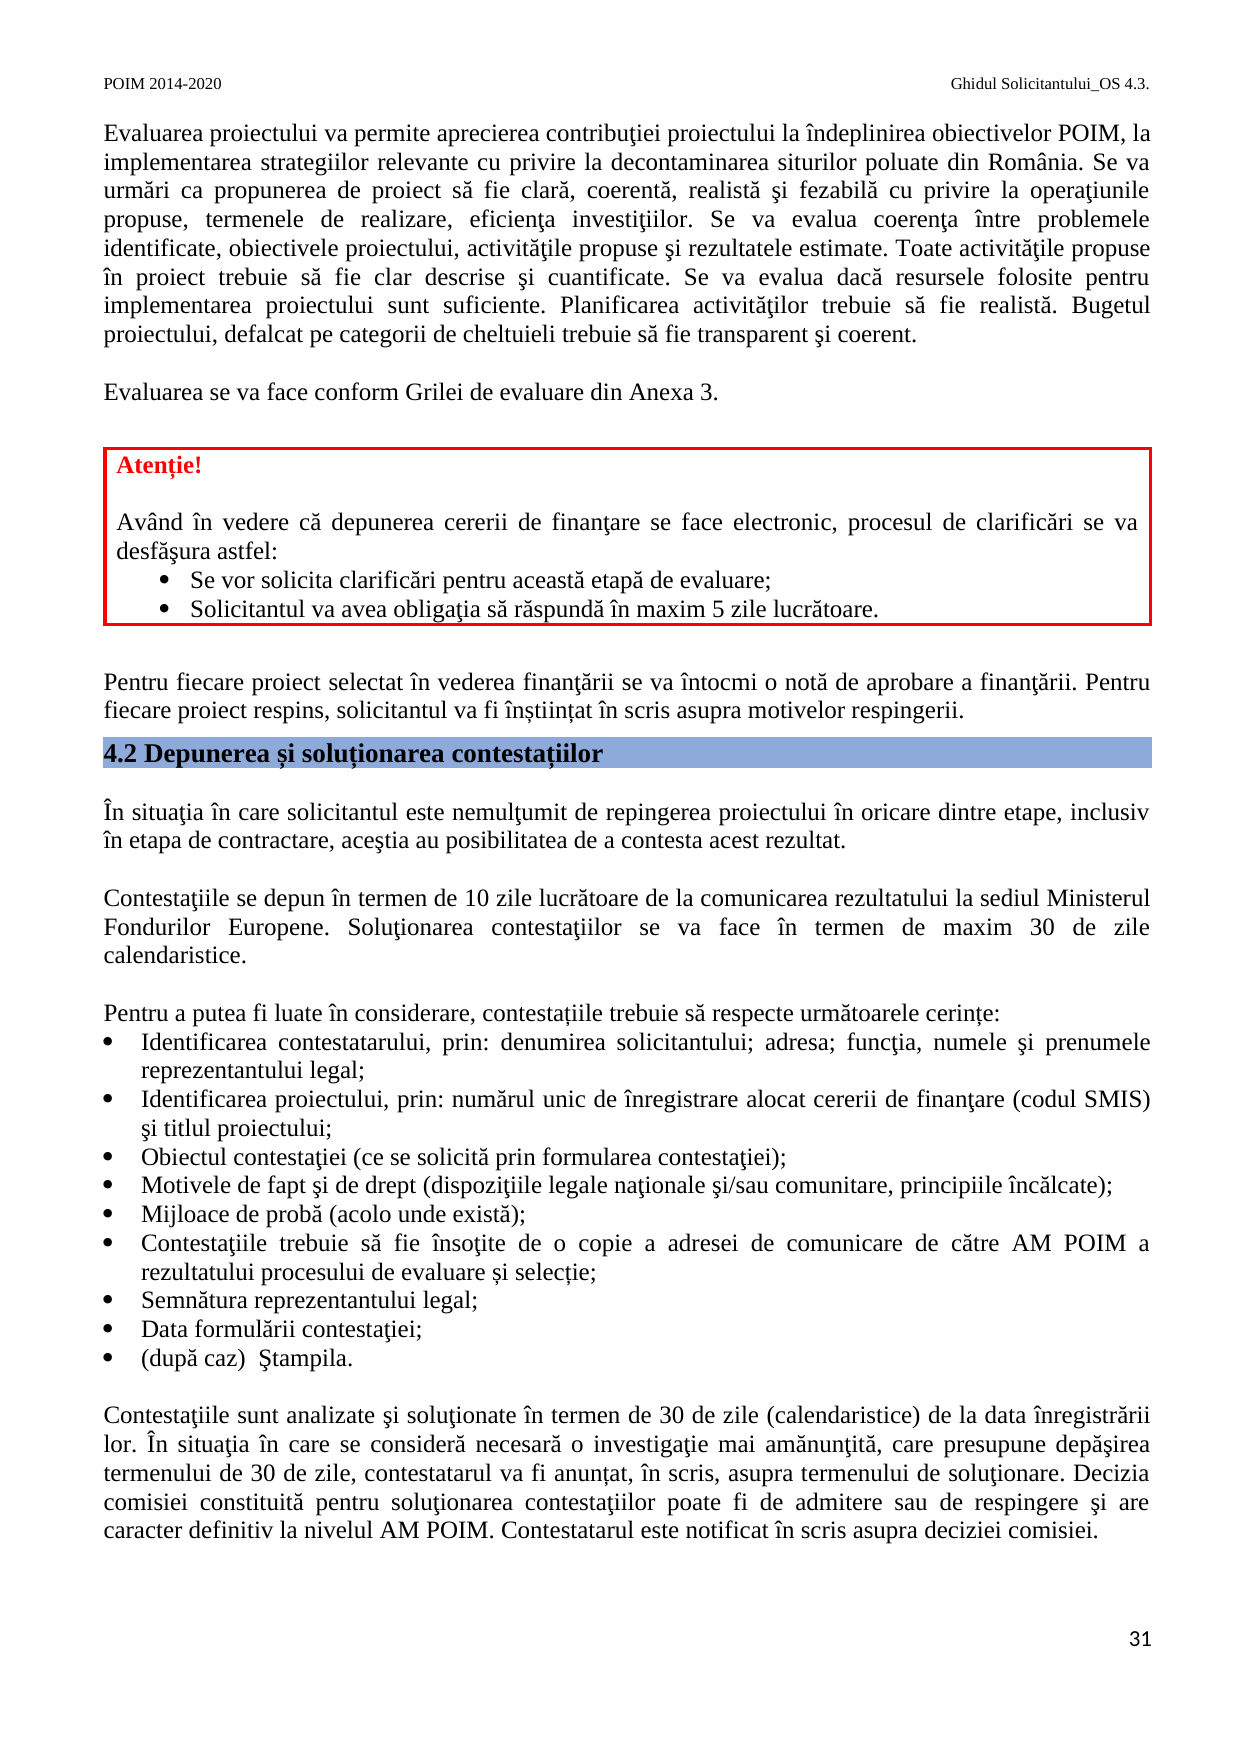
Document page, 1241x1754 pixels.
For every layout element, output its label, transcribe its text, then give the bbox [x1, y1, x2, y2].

list Contestaţiile trebuie să fie însoţite de o copie a adresei de comunicare de către AM POIM a rezultatului procesului de evaluare și selecție; [103, 1228, 1152, 1285]
list Data formulării contestaţiei; [103, 1314, 1152, 1343]
text Evaluarea proiectului va permite aprecierea contribuţiei proiectului la îndeplinirea obiectivelor POIM, la implementarea strategiilor relevante cu privire la decontaminarea siturilor poluate din România. Se va urmări ca propunerea de proiect să fie clară, coerentă, realistă şi fezabilă cu privire la operaţiunile propuse, termenele de realizare, eficienţa investiţiilor. Se va evalua coerenţa între problemele identificate, obiectivele proiectului, activităţile propuse şi rezultatele estimate. Toate activităţile propuse în proiect trebuie să fie clar descrise şi cuantificate. Se va evalua dacă resursele folosite pentru implementarea proiectului sunt suficiente. Planificarea activităţilor trebuie să fie realistă. Bugetul proiectului, defalcat pe categorii de cheltuieli trebuie să fie transparent şi coerent. [103, 118, 1152, 348]
text Pentru fiecare proiect selectat în vederea finanţării se va întocmi o notă de aprobare a finanţării. Pentru fiecare proiect respins, solicitantul va fi înștiințat în scris asupra motivelor respingerii. [103, 667, 1152, 724]
list Obiectul contestaţiei (ce se solicită prin formularea contestaţiei); [103, 1142, 1152, 1170]
text Contestaţiile se depun în termen de 10 zile lucrătoare de la comunicarea rezultatului la sediul Ministerul Fondurilor Europene. Soluţionarea contestaţiilor se va face în termen de maxim 30 de zile calendaristice. [103, 883, 1152, 969]
list Motivele de fapt şi de drept (dispoziţiile legale naţionale şi/sau comunitare, principiile încălcate); [103, 1170, 1152, 1199]
text În situaţia în care solicitantul este nemulţumit de repingerea proiectului în oricare dintre etape, inclusiv în etapa de contractare, aceştia au posibilitatea de a contesta acest rezultat. [103, 797, 1152, 854]
list Semnătura reprezentantului legal; [103, 1285, 1152, 1314]
text Evaluarea se va face conform Grilei de evaluare din Anexa 3. [103, 377, 1152, 406]
table_header Atenție! Având în vedere că depunerea cererii de finanţare se face electronic, procesul de clarificări se va desfăşura astfel: Se vor solicita clarificări pentru această etapă de evaluare; Solicitantul va avea obligaţia să răspundă în maxim 5 zile lucrătoare. [107, 450, 1149, 622]
text Pentru a putea fi luate în considerare, contestațiile trebuie să respecte următoarele cerințe: [103, 998, 1152, 1027]
text Contestaţiile sunt analizate şi soluţionate în termen de 30 de zile (calendaristice) de la data înregistrării lor. În situaţia în care se consideră necesară o investigaţie mai amănunţită, care presupune depăşirea termenului de 30 de zile, contestatarul va fi anunțat, în scris, asupra termenului de soluţionare. Decizia comisiei constituită pentru soluţionarea contestaţiilor poate fi de admitere sau de respingere şi are caracter definitiv la nivelul AM POIM. Contestatarul este notificat în scris asupra deciziei comisiei. [103, 1400, 1152, 1544]
list Mijloace de probă (acolo unde există); [103, 1199, 1152, 1228]
list Identificarea proiectului, prin: numărul unic de înregistrare alocat cererii de finanţare (codul SMIS) şi titlul proiectului; [103, 1084, 1152, 1142]
subtitle 4.2 Depunerea și soluționarea contestațiilor [103, 737, 1152, 768]
list Identificarea contestatarului, prin: denumirea solicitantului; adresa; funcţia, numele şi prenumele reprezentantului legal; [103, 1027, 1152, 1084]
list (după caz) Ştampila. [103, 1343, 1152, 1372]
